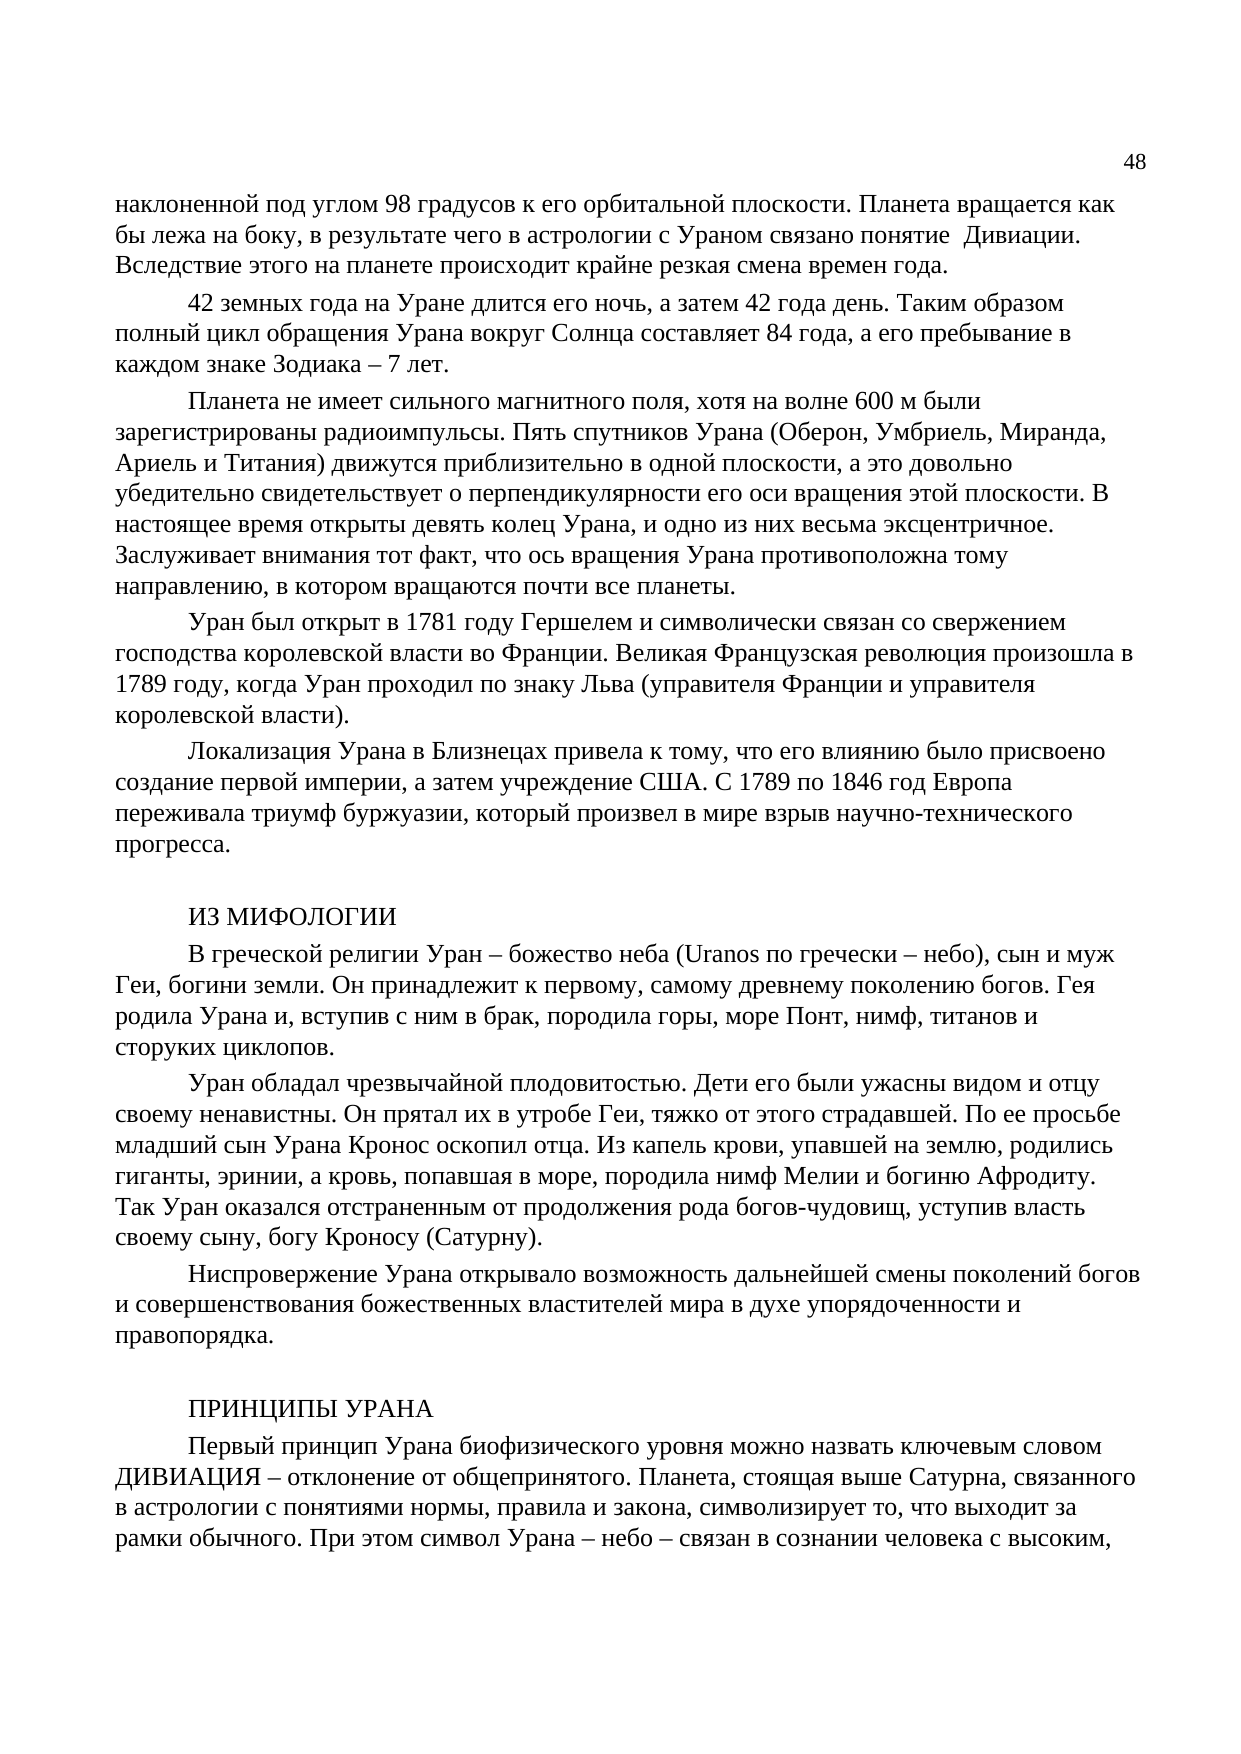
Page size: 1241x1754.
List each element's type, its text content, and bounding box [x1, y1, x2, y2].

text Первый принцип Урана биофизического уровня можно назвать ключевым словом ДИВИАЦИЯ – отклонение от общепринятого. Планета, стоящая выше Сатурна, связанного в астрологии с понятиями нормы, правила и закона, символизирует то, что выходит за рамки обычного. При этом символ Урана – небо – связан в сознании человека с высоким, [115, 1430, 1143, 1552]
text 42 земных года на Уране длится его ночь, а затем 42 года день. Таким образом полный цикл обращения Урана вокруг Солнца составляет 84 года, а его пребывание в каждом знаке Зодиака – 7 лет. [115, 287, 1136, 378]
text В греческой религии Уран – божество неба (Uranos по гречески – небо), сын и муж Геи, богини земли. Он принадлежит к первому, самому древнему поколению богов. Гея родила Урана и, вступив с ним в брак, породила горы, море Понт, нимф, титанов и сторуких циклопов. [115, 938, 1136, 1061]
text наклоненной под углом 98 градусов к его орбитальной плоскости. Планета вращается как бы лежа на боку, в результате чего в астрологии с Ураном связано понятие Дивиации. [115, 188, 1136, 249]
text Уран обладал чрезвычайной плодовитостью. Дети его были ужасны видом и отцу своему ненавистны. Он прятал их в утробе Геи, тяжко от этого страдавшей. По ее просьбе младший сын Урана Кронос оскопил отца. Из капель крови, упавшей на землю, родились гиганты, эринии, а кровь, попавшая в море, породила нимф Мелии и богиню Афродиту. [115, 1067, 1165, 1190]
text Ниспровержение Урана открывало возможность дальнейшей смены поколений богов и совершенствования божественных властителей мира в духе упорядоченности и правопорядка. [115, 1258, 1146, 1349]
text Локализация Урана в Близнецах привела к тому, что его влиянию было присвоено создание первой империи, а затем учреждение США. С 1789 по 1846 год Европа переживала триумф буржуазии, который произвел в мире взрыв научно-технического прогресса. [115, 735, 1136, 858]
text Так Уран оказался отстраненным от продолжения рода богов-чудовищ, уступив власть своему сыну, богу Кроносу (Сатурну). [115, 1191, 1136, 1251]
text ПРИНЦИПЫ УРАНА [188, 1393, 1165, 1423]
text Заслуживает внимания тот факт, что ось вращения Урана противоположна тому направлению, в котором вращаются почти все планеты. [115, 539, 1136, 600]
text Уран был открыт в 1781 году Гершелем и символически связан со свержением господства королевской власти во Франции. Великая Французская революция произошла в 1789 году, когда Уран проходил по знаку Льва (управителя Франции и управителя королевской власти). [115, 606, 1165, 729]
text ИЗ МИФОЛОГИИ [188, 901, 1165, 931]
text Вследствие этого на планете происходит крайне резкая смена времен года. [115, 250, 1165, 280]
text Планета не имеет сильного магнитного поля, хотя на волне 600 м были зарегистрированы радиоимпульсы. Пять спутников Урана (Оберон, Умбриель, Миранда, Ариель и Титания) движутся приблизительно в одной плоскости, а это довольно убедительно свидетельствует о перпендикулярности его оси вращения этой плоскости. В настоящее время открыты девять колец Урана, и одно из них весьма эксцентричное. [115, 385, 1136, 538]
